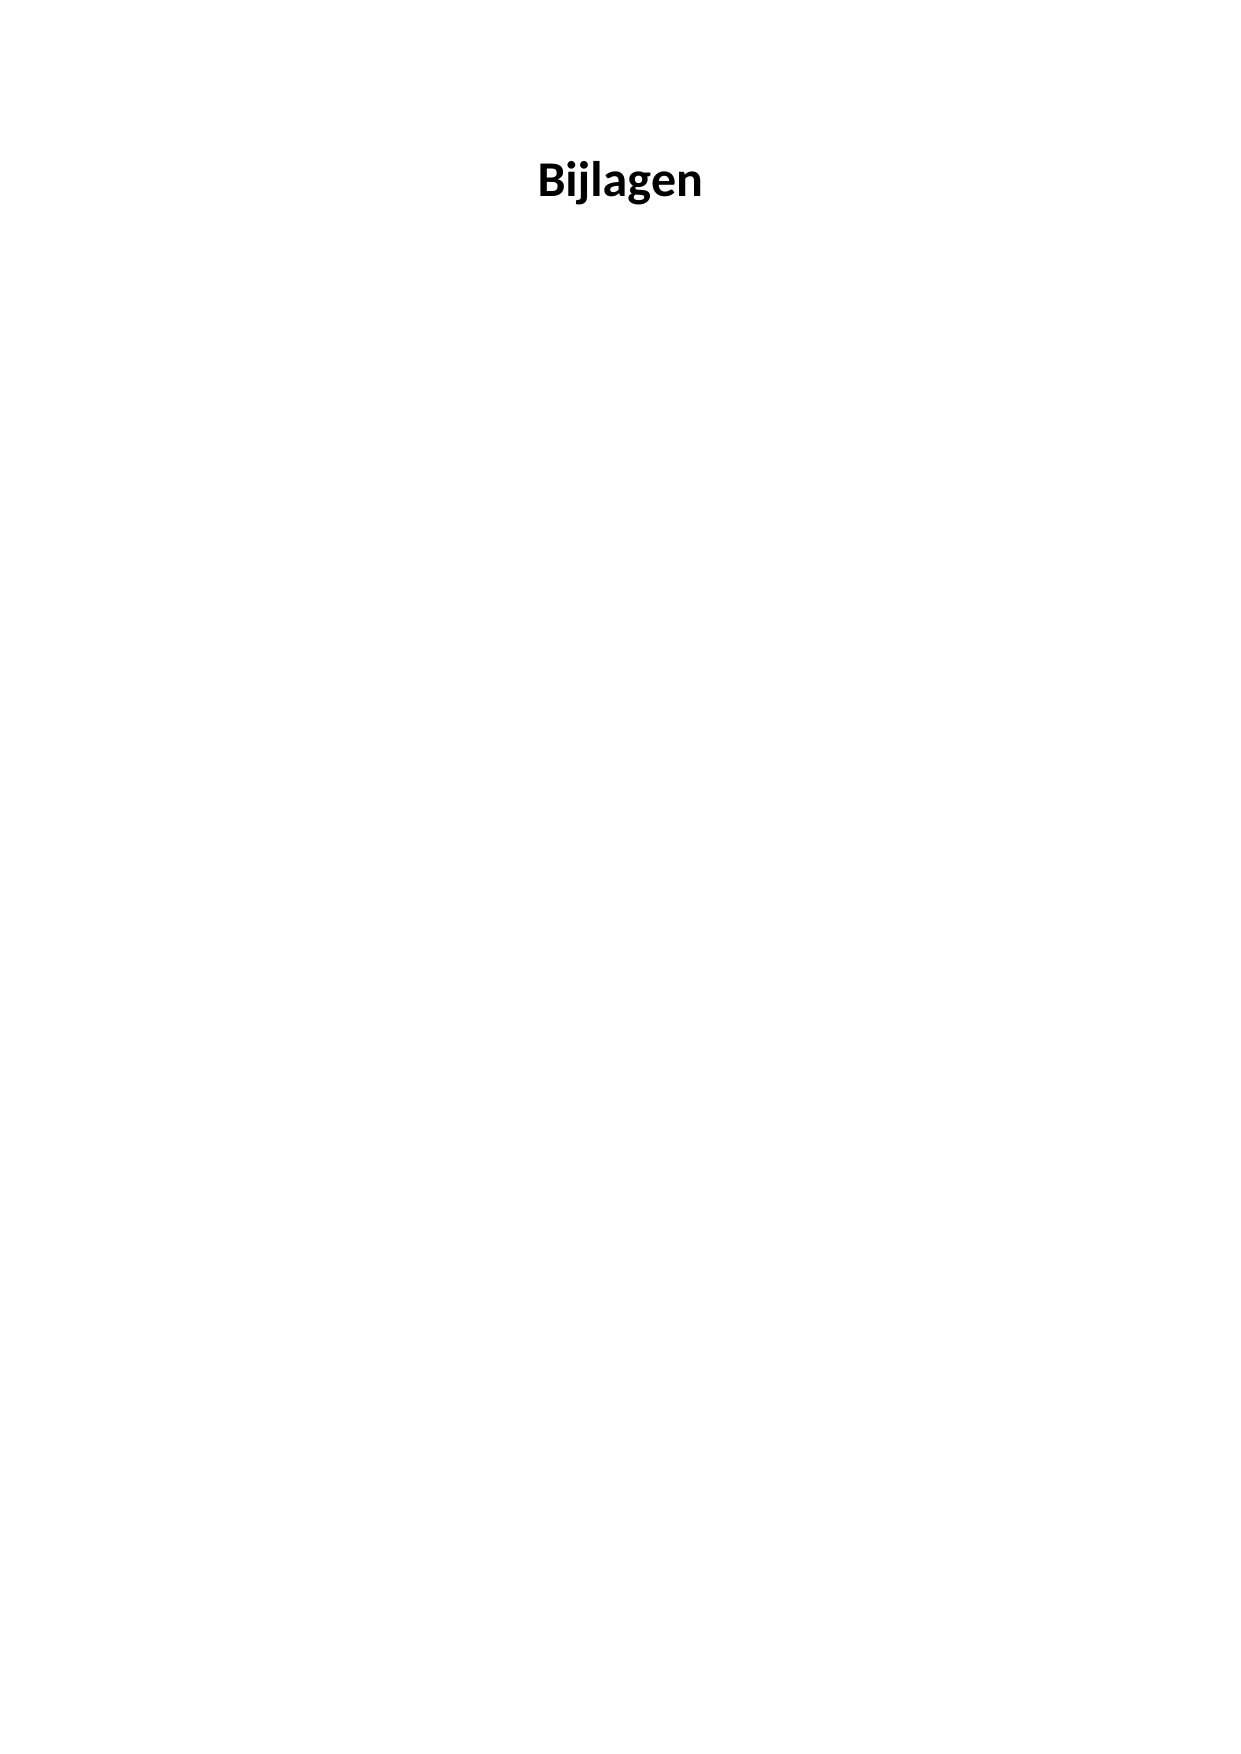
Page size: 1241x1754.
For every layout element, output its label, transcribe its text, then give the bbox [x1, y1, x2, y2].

subtitle Bijlagen [148, 148, 1093, 209]
